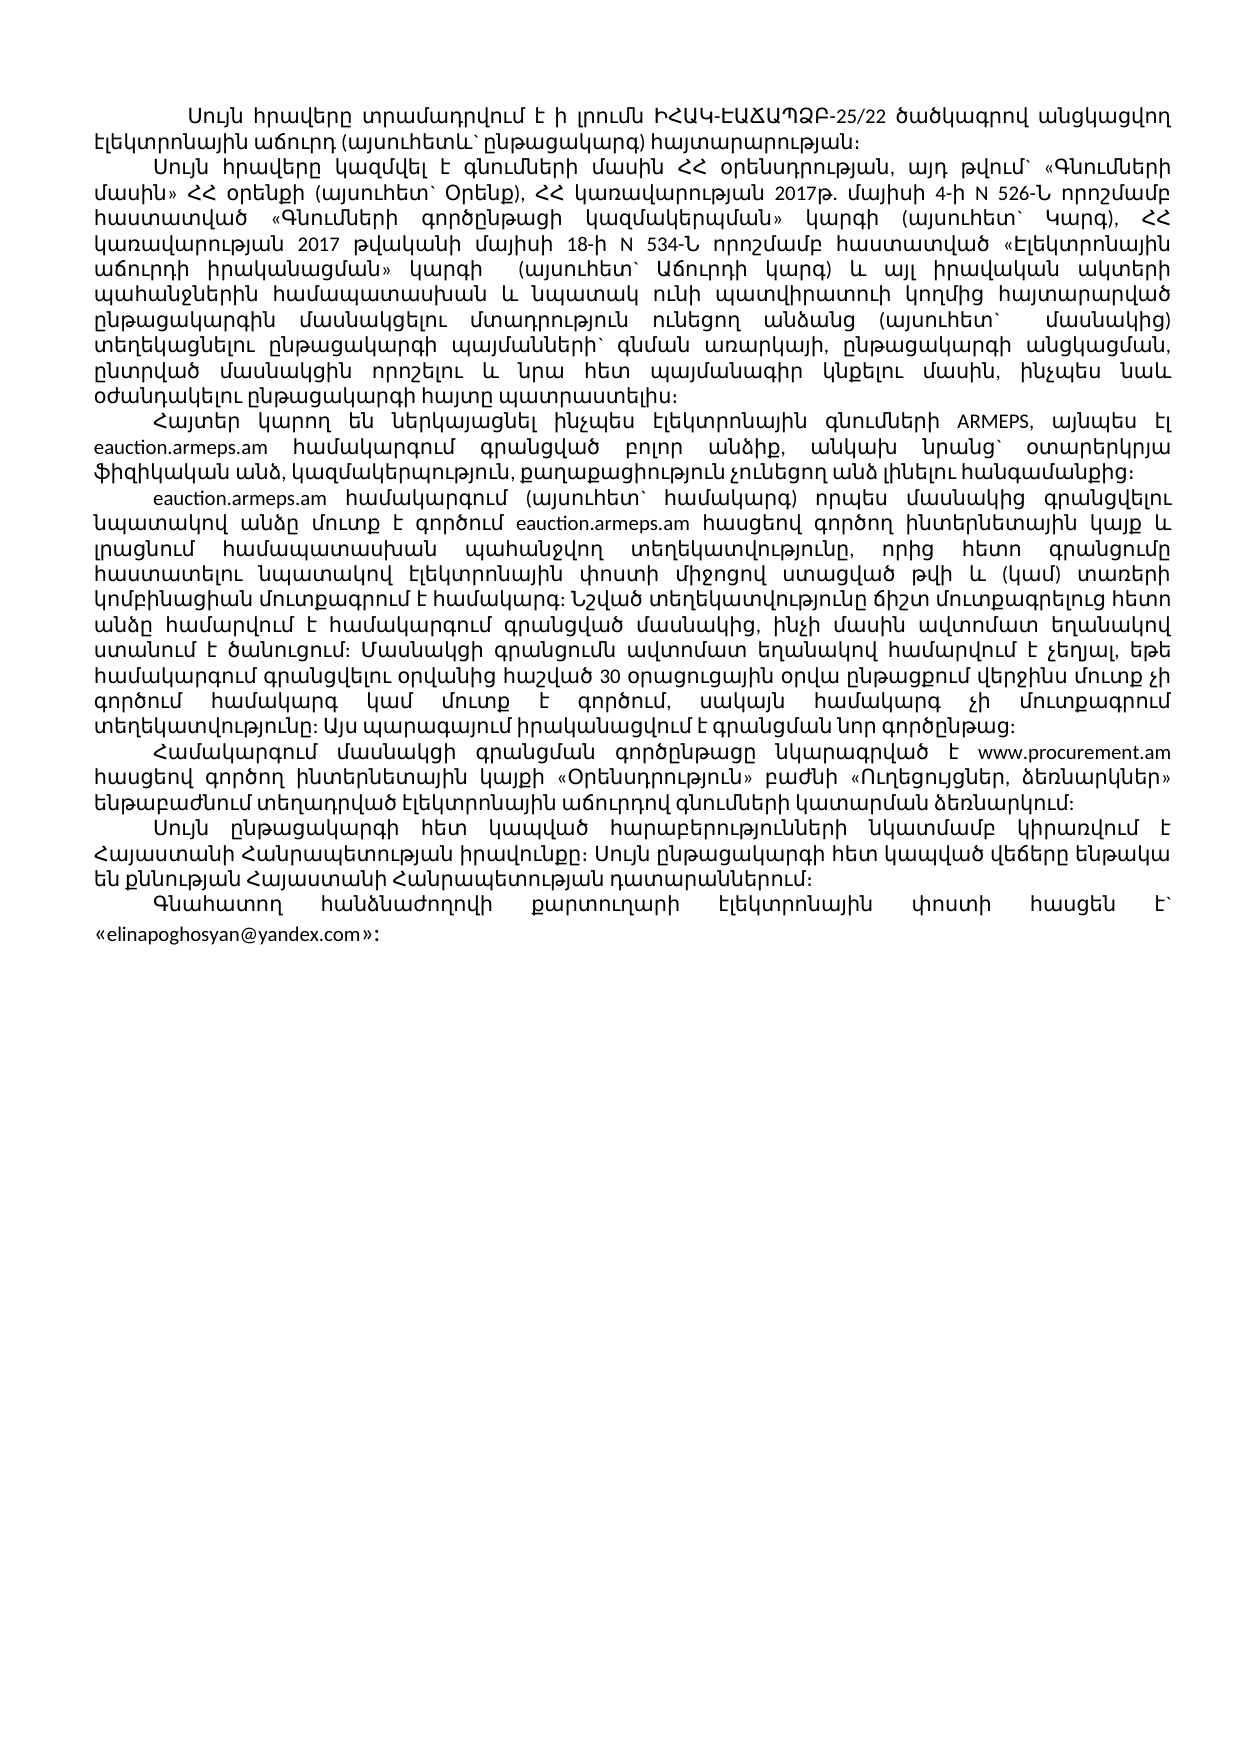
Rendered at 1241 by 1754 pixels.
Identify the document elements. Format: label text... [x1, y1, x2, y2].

text Գնահատող հանձնաժողովի քարտուղարի էլեկտրոնային փոստի հասցեն է` «elinapoghosyan@yandex.com»: [94, 892, 1171, 948]
text Համակարգում մասնակցի գրանցման գործընթացը նկարագրված է www.procurement.am հասցեով գործող ինտերնետային կայքի «Օրենսդրություն» բաժնի «Ուղեցույցներ, ձեռնարկներ» ենթաբաժնում տեղադրված էլեկտրոնային աճուրդով գնումների կատարման ձեռնարկում: [94, 739, 1171, 815]
text eauction.armeps.am համակարգում (այսուհետ` համակարգ) որպես մասնակից գրանցվելու նպատակով անձը մուտք է գործում eauction.armeps.am հասցեով գործող ինտերնետային կայք և լրացնում համապատասխան պահանջվող տեղեկատվությունը, որից հետո գրանցումը հաստատելու նպատակով էլեկտրոնային փոստի միջոցով ստացված թվի և (կամ) տառերի կոմբինացիան մուտքագրում է համակարգ: Նշված տեղեկատվությունը ճիշտ մուտքագրելուց հետո անձը համարվում է համակարգում գրանցված մասնակից, ինչի մասին ավտոմատ եղանակով ստանում է ծանուցում: Մասնակցի գրանցումն ավտոմատ եղանակով համարվում է չեղյալ, եթե համակարգում գրանցվելու օրվանից հաշված 30 օրացուցային օրվա ընթացքում վերջինս մուտք չի գործում համակարգ կամ մուտք է գործում, սակայն համակարգ չի մուտքագրում տեղեկատվությունը: Այս պարագայում իրականացվում է գրանցման նոր գործընթաց: [94, 485, 1171, 739]
text Սույն հրավերը տրամադրվում է ի լրումն ԻՀԱԿ-ԷԱՃԱՊՁԲ-25/22 ծածկագրով անցկացվող էլեկտրոնային աճուրդ (այսուհետև` ընթացակարգ) հայտարարության։ [94, 104, 1171, 154]
text Սույն ընթացակարգի հետ կապված հարաբերությունների նկատմամբ կիրառվում է Հայաստանի Հանրապետության իրավունքը։ Սույն ընթացակարգի հետ կապված վեճերը ենթակա են քննության Հայաստանի Հանրապետության դատարաններում։ [94, 815, 1171, 892]
text Սույն հրավերը կազմվել է գնումների մասին ՀՀ օրենսդրության, այդ թվում` «Գնումների մասին» ՀՀ օրենքի (այսուհետ` Օրենք), ՀՀ կառավարության 2017թ. մայիսի 4-ի N 526-Ն որոշմամբ հաստատված «Գնումների գործընթացի կազմակերպման» կարգի (այսուհետ` Կարգ), ՀՀ կառավարության 2017 թվականի մայիսի 18-ի N 534-Ն որոշմամբ հաստատված «Էլեկտրոնային աճուրդի իրականացման» կարգի (այսուհետ` Աճուրդի կարգ) և այլ իրավական ակտերի պահանջներին համապատասխան և նպատակ ունի պատվիրատուի կողմից հայտարարված ընթացակարգին մասնակցելու մտադրություն ունեցող անձանց (այսուհետ` մասնակից) տեղեկացնելու ընթացակարգի պայմանների` գնման առարկայի, ընթացակարգի անցկացման, ընտրված մասնակցին որոշելու և նրա հետ պայմանագիր կնքելու մասին, ինչպես նաև օժանդակելու ընթացակարգի հայտը պատրաստելիս։ [94, 154, 1171, 409]
text Հայտեր կարող են ներկայացնել ինչպես էլեկտրոնային գնումների ARMEPS, այնպես էլ eauction.armeps.am համակարգում գրանցված բոլոր անձիք, անկախ նրանց` օտարերկրյա ֆիզիկական անձ, կազմակերպություն, քաղաքացիություն չունեցող անձ լինելու հանգամանքից։ [94, 409, 1171, 485]
